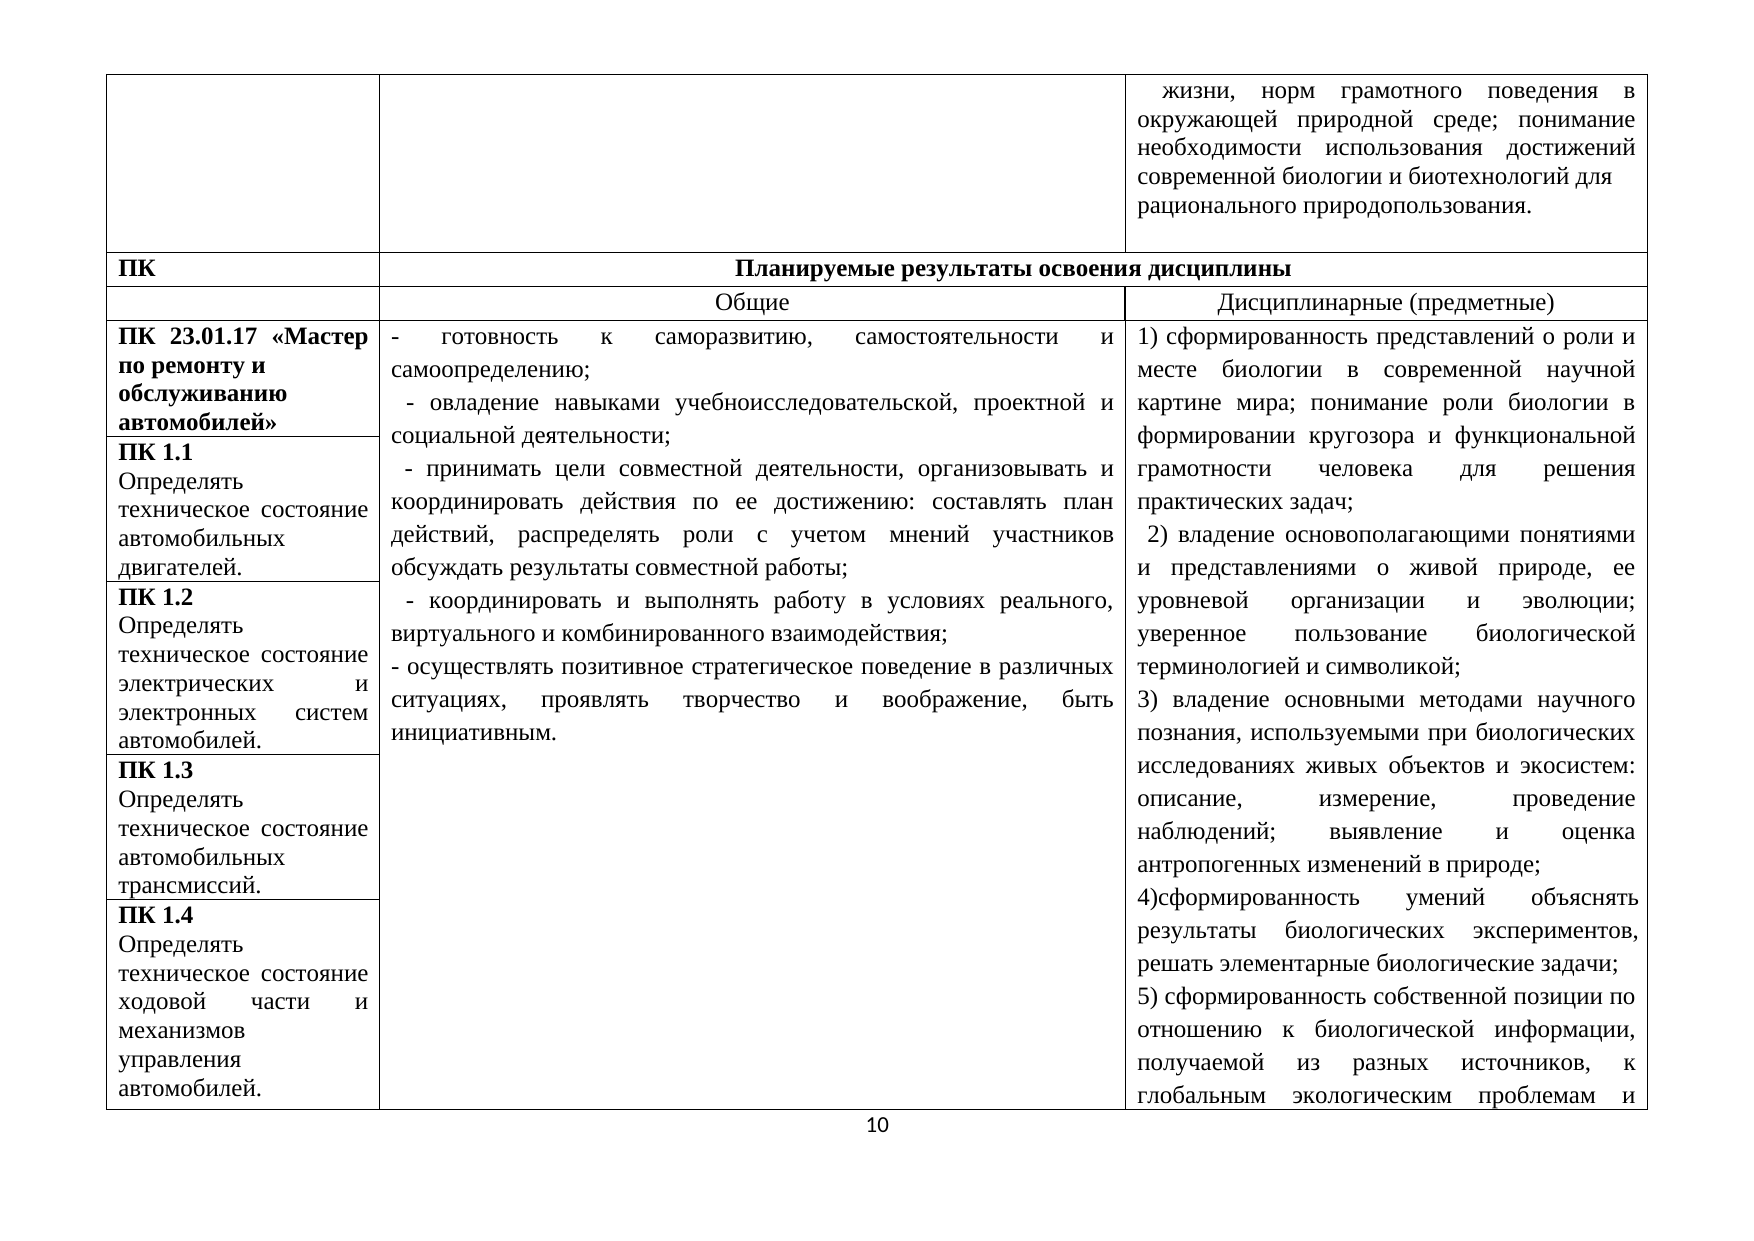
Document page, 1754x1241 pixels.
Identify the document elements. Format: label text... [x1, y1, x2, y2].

table_cell ПК 1.3 Определять техническое состояние автомобильных трансмиссий. [107, 755, 379, 899]
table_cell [1126, 75, 1647, 252]
table_cell ПК 1.2 Определять техническое состояние электрических и электронных систем автомобилей. [107, 582, 379, 754]
table_cell Общие [380, 287, 1124, 320]
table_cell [107, 900, 379, 1109]
table_cell 1) сформированность представлений о роли и месте биологии в современной научной картине мира; понимание роли биологии в формировании кругозора и функциональной грамотности человека для решения практических задач; 2) владение основополагающими понятиями и представлениями о живой природе, ее уровневой организации и эволюции; уверенное пользование биологической терминологией и символикой; 3) владение основными методами научного познания, используемыми при биологических исследованиях живых объектов и экосистем: описание, измерение, проведение наблюдений; выявление и оценка антропогенных изменений в природе; 4)сформированность умений объяснять результаты биологических экспериментов, решать элементарные биологические задачи; 5) сформированность собственной позиции по отношению к биологической информации, получаемой из разных источников, к глобальным экологическим проблемам и путям их решения. [1126, 321, 1647, 1109]
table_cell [107, 75, 379, 252]
table_cell [107, 287, 379, 320]
table_cell - готовность к саморазвитию, самостоятельности и самоопределению; - овладение навыками учебноисследовательской, проектной и социальной деятельности; - принимать цели совместной деятельности, организовывать и координировать действия по ее достижению: составлять план действий, распределять роли с учетом мнений участников обсуждать результаты совместной работы; - координировать и выполнять работу в условиях реального, виртуального и комбинированного взаимодействия; - осуществлять позитивное стратегическое поведение в различных ситуациях, проявлять творчество и воображение, быть инициативным. [380, 321, 1125, 1109]
table_cell ПК 23.01.17 «Мастер по ремонту и обслуживанию автомобилей» [107, 321, 379, 436]
table_cell ПК [107, 253, 379, 286]
table_cell Дисциплинарные (предметные) [1126, 287, 1647, 320]
table_cell Планируемые результаты освоения дисциплины [380, 253, 1647, 286]
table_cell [380, 75, 1125, 252]
table_cell ПК 1.1 Определять техническое состояние автомобильных двигателей. [107, 437, 379, 581]
